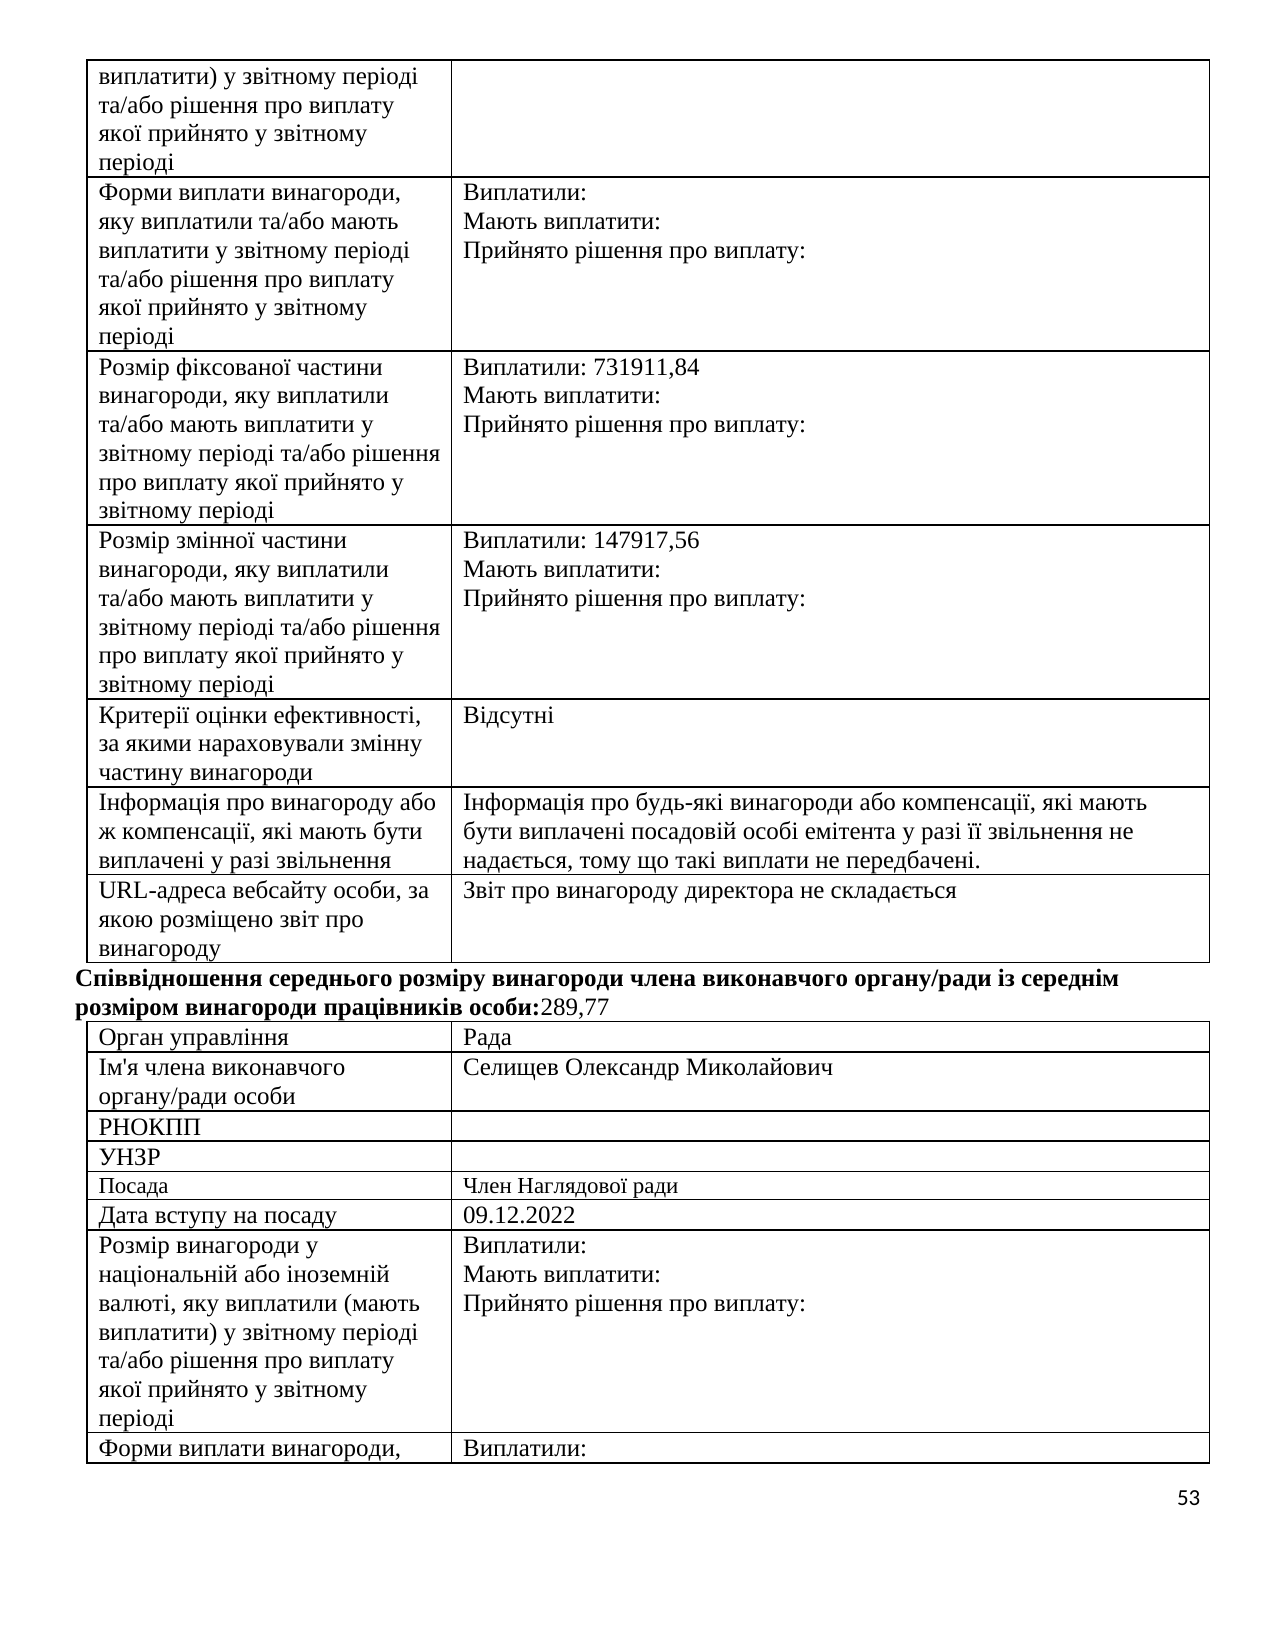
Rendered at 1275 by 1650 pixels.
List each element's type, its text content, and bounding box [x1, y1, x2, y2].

table_cell Iнформацiя про будь-якi винагороди або компенсацiї, якi мають бути виплаченi посадовiй особi емiтента у разi її звiльнення не надається, тому що такi виплати не передбаченi. [452, 788, 1209, 874]
table_cell Виплатили: 147917,56 Мають виплатити: Прийнято рішення про виплату: [452, 526, 1209, 698]
table_cell 09.12.2022 [452, 1200, 1209, 1229]
table_cell Розмір змінної частини винагороди, яку виплатили та/або мають виплатити у звітному періоді та/або рішення про виплату якої прийнято у звітному періоді [88, 526, 451, 698]
table_cell Ім'я члена виконавчого органу/ради особи [88, 1053, 451, 1110]
table_cell URL-адреса вебсайту особи, за якою розміщено звіт про винагороду [88, 875, 451, 962]
table_cell Селищев Олександр Миколайович [452, 1053, 1209, 1110]
table_cell Форми виплати винагороди, яку виплатили та/або мають виплатити у звітному періоді та/або рішення про виплату якої прийнято у звітному періоді [88, 178, 451, 350]
table_cell Вiдсутнi [452, 700, 1209, 786]
table_cell Виплатили: Мають виплатити: Прийнято рішення про виплату: [452, 1231, 1209, 1432]
table_cell Критерії оцінки ефективності, за якими нараховували змінну частину винагороди [88, 700, 451, 786]
table_cell [452, 1142, 1209, 1171]
table_cell РНОКПП [88, 1112, 451, 1140]
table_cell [452, 1433, 1209, 1462]
table_cell Виплатили: Мають виплатити: Прийнято рішення про виплату: [452, 178, 1209, 350]
table_cell Посада [88, 1172, 451, 1198]
table_cell [452, 1112, 1209, 1140]
table_cell Член Наглядової ради [452, 1172, 1209, 1198]
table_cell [452, 61, 1209, 176]
table_cell Дата вступу на посаду [88, 1200, 451, 1229]
table_cell Розмір фіксованої частини винагороди, яку виплатили та/або мають виплатити у звітному періоді та/або рішення про виплату якої прийнято у звітному періоді [88, 352, 451, 524]
table_header Рада [452, 1022, 1209, 1051]
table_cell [88, 1433, 451, 1462]
text Співвідношення середнього розміру винагороди члена виконавчого органу/ради із середнім розміром винагороди працівників особи:289,77 [75, 963, 1200, 1021]
table_header Орган управління [88, 1022, 451, 1051]
table_cell Виплатили: 731911,84 Мають виплатити: Прийнято рішення про виплату: [452, 352, 1209, 524]
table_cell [88, 61, 451, 176]
table_cell УНЗР [88, 1142, 451, 1171]
table_cell Інформація про винагороду або ж компенсації, які мають бути виплачені у разі звільнення [88, 788, 451, 874]
table_cell Звiт про винагороду директора не складається [452, 875, 1209, 962]
